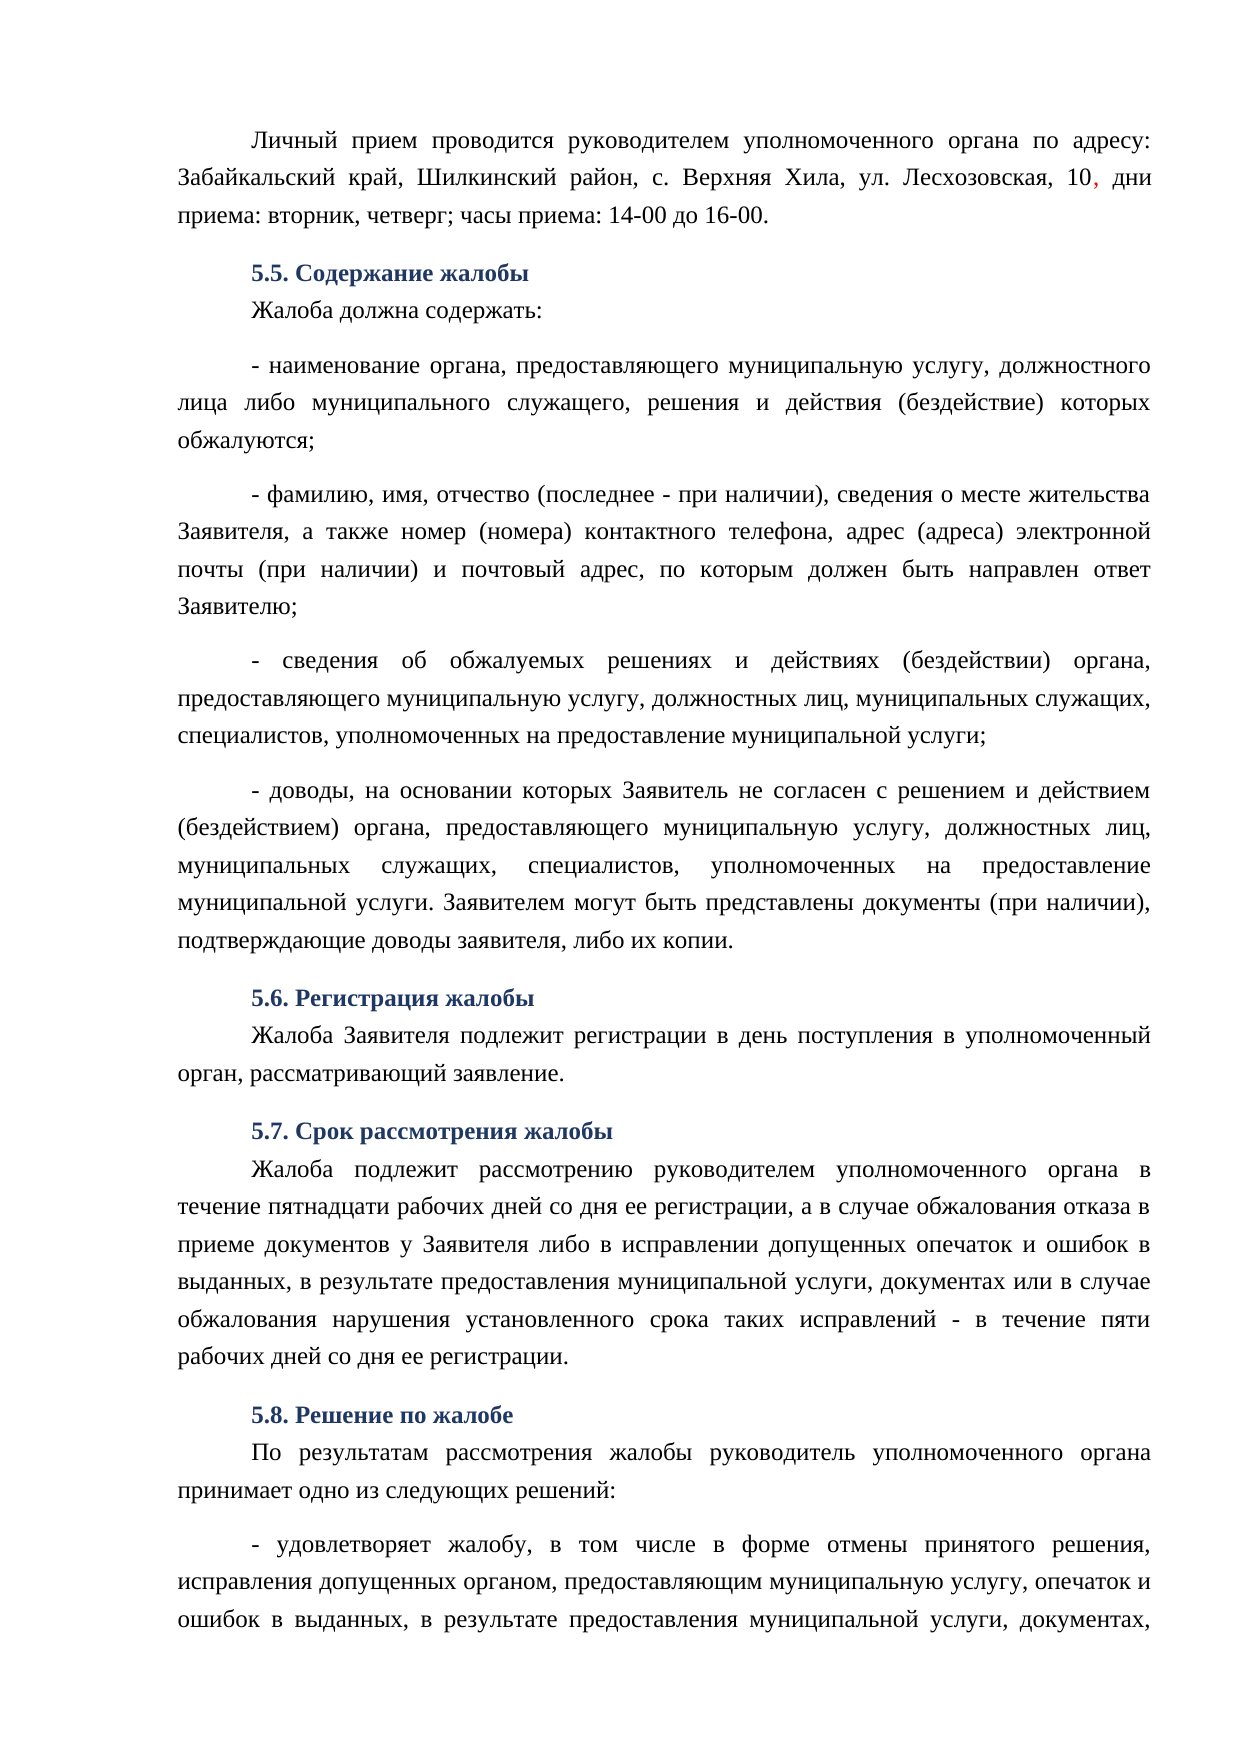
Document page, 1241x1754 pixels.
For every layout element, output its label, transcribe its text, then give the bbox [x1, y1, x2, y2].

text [177, 1522, 1152, 1635]
text Личный прием проводится руководителем уполномоченного органа по адресу: Забайкальский край, Шилкинский район, с. Верхняя Хила, ул. Лесхозовская, 10, дни приема: вторник, четверг; часы приема: 14-00 до 16-00. [177, 118, 1152, 231]
subtitle 5.6. Регистрация жалобы [177, 976, 1152, 1014]
subtitle 5.7. Срок рассмотрения жалобы [177, 1110, 1152, 1147]
text - фамилию, имя, отчество (последнее - при наличии), сведения о месте жительства Заявителя, а также номер (номера) контактного телефона, адрес (адреса) электронной почты (при наличии) и почтовый адрес, по которым должен быть направлен ответ Заявителю; [177, 472, 1152, 622]
subtitle 5.5. Содержание жалобы [177, 251, 1152, 289]
text Жалоба должна содержать: [177, 289, 1152, 326]
text Жалоба подлежит рассмотрению руководителем уполномоченного органа в течение пятнадцати рабочих дней со дня ее регистрации, а в случае обжалования отказа в приеме документов у Заявителя либо в исправлении допущенных опечаток и ошибок в выданных, в результате предоставления муниципальной услуги, документах или в случае обжалования нарушения установленного срока таких исправлений - в течение пяти рабочих дней со дня ее регистрации. [177, 1147, 1152, 1372]
text По результатам рассмотрения жалобы руководитель уполномоченного органа принимает одно из следующих решений: [177, 1431, 1152, 1506]
text Жалоба Заявителя подлежит регистрации в день поступления в уполномоченный орган, рассматривающий заявление. [177, 1014, 1152, 1089]
text - сведения об обжалуемых решениях и действиях (бездействии) органа, предоставляющего муниципальную услугу, должностных лиц, муниципальных служащих, специалистов, уполномоченных на предоставление муниципальной услуги; [177, 639, 1152, 751]
text - наименование органа, предоставляющего муниципальную услугу, должностного лица либо муниципального служащего, решения и действия (бездействие) которых обжалуются; [177, 343, 1152, 456]
subtitle 5.8. Решение по жалобе [177, 1393, 1152, 1431]
text - доводы, на основании которых Заявитель не согласен с решением и действием (бездействием) органа, предоставляющего муниципальную услугу, должностных лиц, муниципальных служащих, специалистов, уполномоченных на предоставление муниципальной услуги. Заявителем могут быть представлены документы (при наличии), подтверждающие доводы заявителя, либо их копии. [177, 768, 1152, 956]
